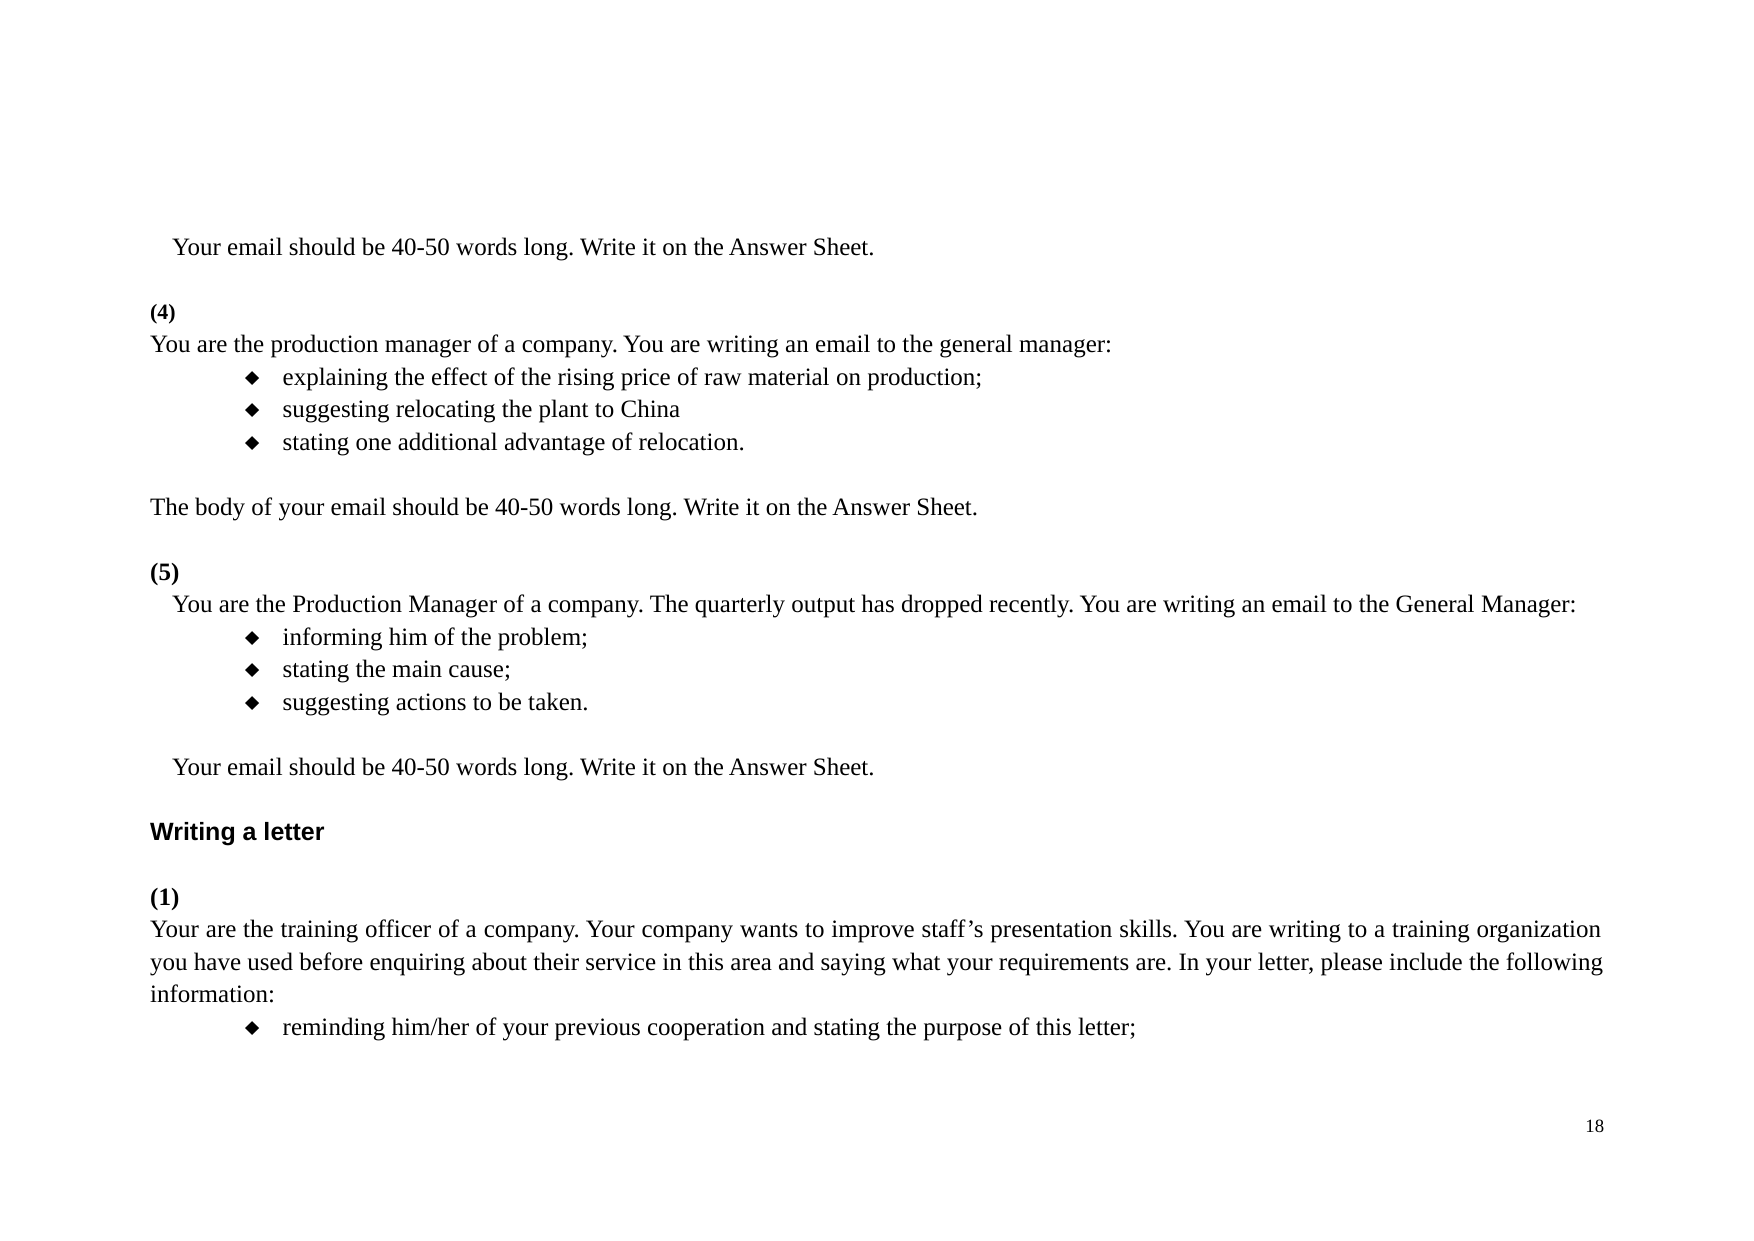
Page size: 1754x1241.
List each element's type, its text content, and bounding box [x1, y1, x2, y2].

text The body of your email should be 40-50 words long. Write it on the Answer Sheet. [150, 490, 1604, 523]
list stating the main cause; [245, 653, 1604, 685]
text (4) [150, 295, 1604, 328]
text You are the Production Manager of a company. The quarterly output has dropped recently. You are writing an email to the General Manager: [172, 588, 1582, 620]
list suggesting actions to be taken. [245, 685, 1604, 718]
text Your email should be 40-50 words long. Write it on the Answer Sheet. [172, 750, 1582, 783]
list explaining the effect of the rising price of raw material on production; [245, 360, 1604, 393]
text Writing a letter [150, 815, 1604, 848]
text (5) [150, 555, 1604, 588]
list reminding him/her of your previous cooperation and stating the purpose of this letter; [245, 1010, 1604, 1043]
list stating one additional advantage of relocation. [245, 425, 1604, 458]
text Your are the training officer of a company. Your company wants to improve staff’s presentation skills. You are writing to a training organization you have used before enquiring about their service in this area and saying what your requirements are. In your letter, please include the following information: [150, 913, 1604, 1010]
text Your email should be 40-50 words long. Write it on the Answer Sheet. [172, 230, 1582, 263]
text You are the production manager of a company. You are writing an email to the general manager: [150, 328, 1604, 360]
text (1) [150, 880, 1604, 913]
list suggesting relocating the plant to China [245, 393, 1604, 425]
list informing him of the problem; [245, 620, 1604, 653]
